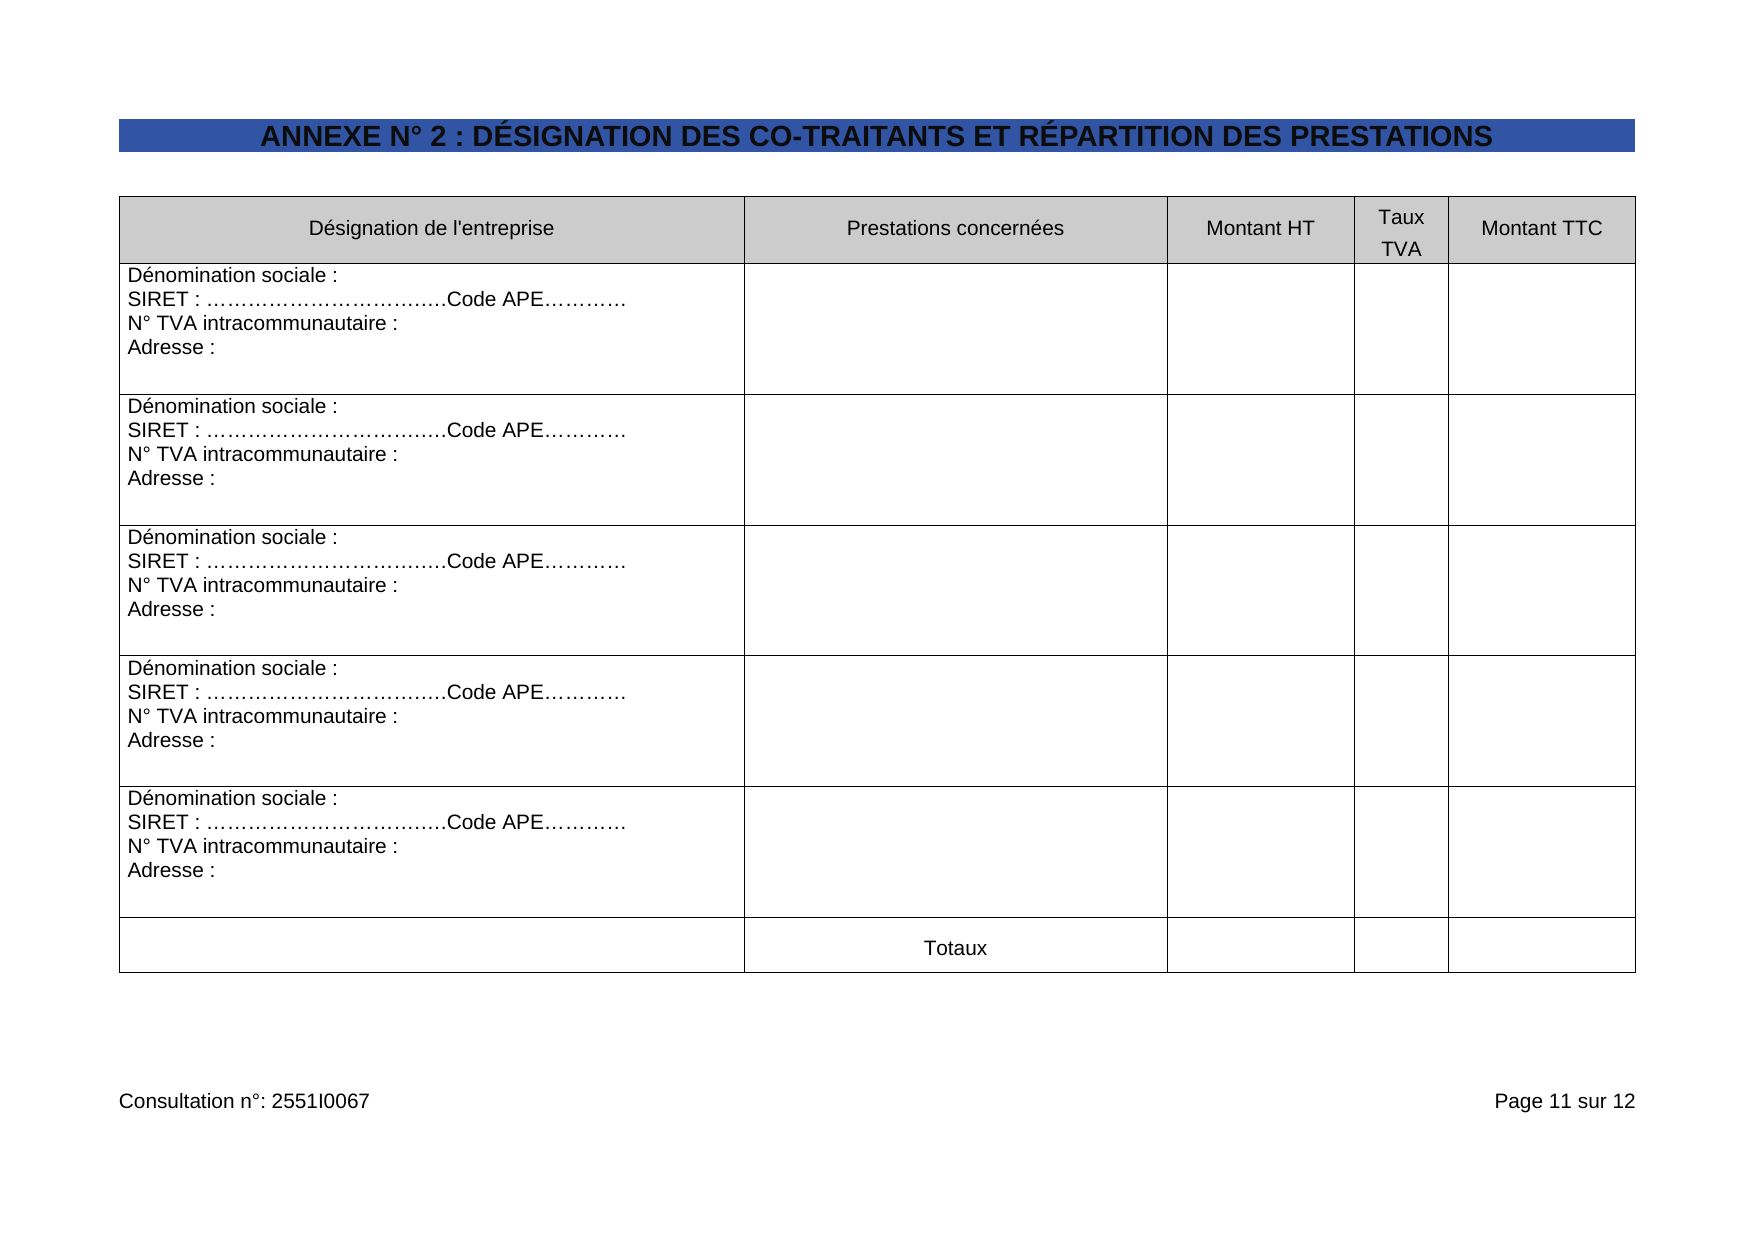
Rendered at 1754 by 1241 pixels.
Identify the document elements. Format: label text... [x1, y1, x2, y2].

table_cell [1355, 918, 1448, 972]
table_cell Dénomination sociale : SIRET : ………………………….….Code APE………… N° TVA intracommunautaire : Adresse : [120, 264, 744, 394]
table_cell [745, 526, 1167, 655]
table_cell [1355, 395, 1448, 525]
table_cell [1449, 787, 1635, 917]
table_header Montant TTC [1449, 197, 1635, 263]
table_cell Totaux [745, 918, 1167, 972]
table_cell [745, 656, 1167, 786]
table_cell Dénomination sociale : SIRET : ………………………….….Code APE………… N° TVA intracommunautaire : Adresse : [120, 656, 744, 786]
table_cell [1168, 918, 1354, 972]
table_header Désignation de l'entreprise [120, 197, 744, 263]
table_cell [745, 395, 1167, 525]
table_cell [1168, 264, 1354, 394]
table_cell [1449, 264, 1635, 394]
table_cell [745, 787, 1167, 917]
table_cell [1355, 656, 1448, 786]
table_cell [745, 264, 1167, 394]
table_header Taux TVA [1355, 197, 1448, 263]
table_cell [1355, 526, 1448, 655]
table_cell Dénomination sociale : SIRET : ………………………….….Code APE………… N° TVA intracommunautaire : Adresse : [120, 395, 744, 525]
subtitle ANNEXE N° 2 : DÉSIGNATION DES CO-TRAITANTS ET RÉPARTITION DES PRESTATIONS [119, 119, 1635, 152]
table_cell [1449, 395, 1635, 525]
table_cell [1168, 787, 1354, 917]
table_header Prestations concernées [745, 197, 1167, 263]
table_header Montant HT [1168, 197, 1354, 263]
table_cell [1449, 526, 1635, 655]
table_cell [1355, 264, 1448, 394]
table_cell [1449, 918, 1635, 972]
table_cell Dénomination sociale : SIRET : ………………………….….Code APE………… N° TVA intracommunautaire : Adresse : [120, 787, 744, 917]
table_cell [1355, 787, 1448, 917]
table_cell Dénomination sociale : SIRET : ………………………….….Code APE………… N° TVA intracommunautaire : Adresse : [120, 526, 744, 655]
table_cell [120, 918, 744, 972]
table_cell [1449, 656, 1635, 786]
table_cell [1168, 526, 1354, 655]
table_cell [1168, 656, 1354, 786]
table_cell [1168, 395, 1354, 525]
